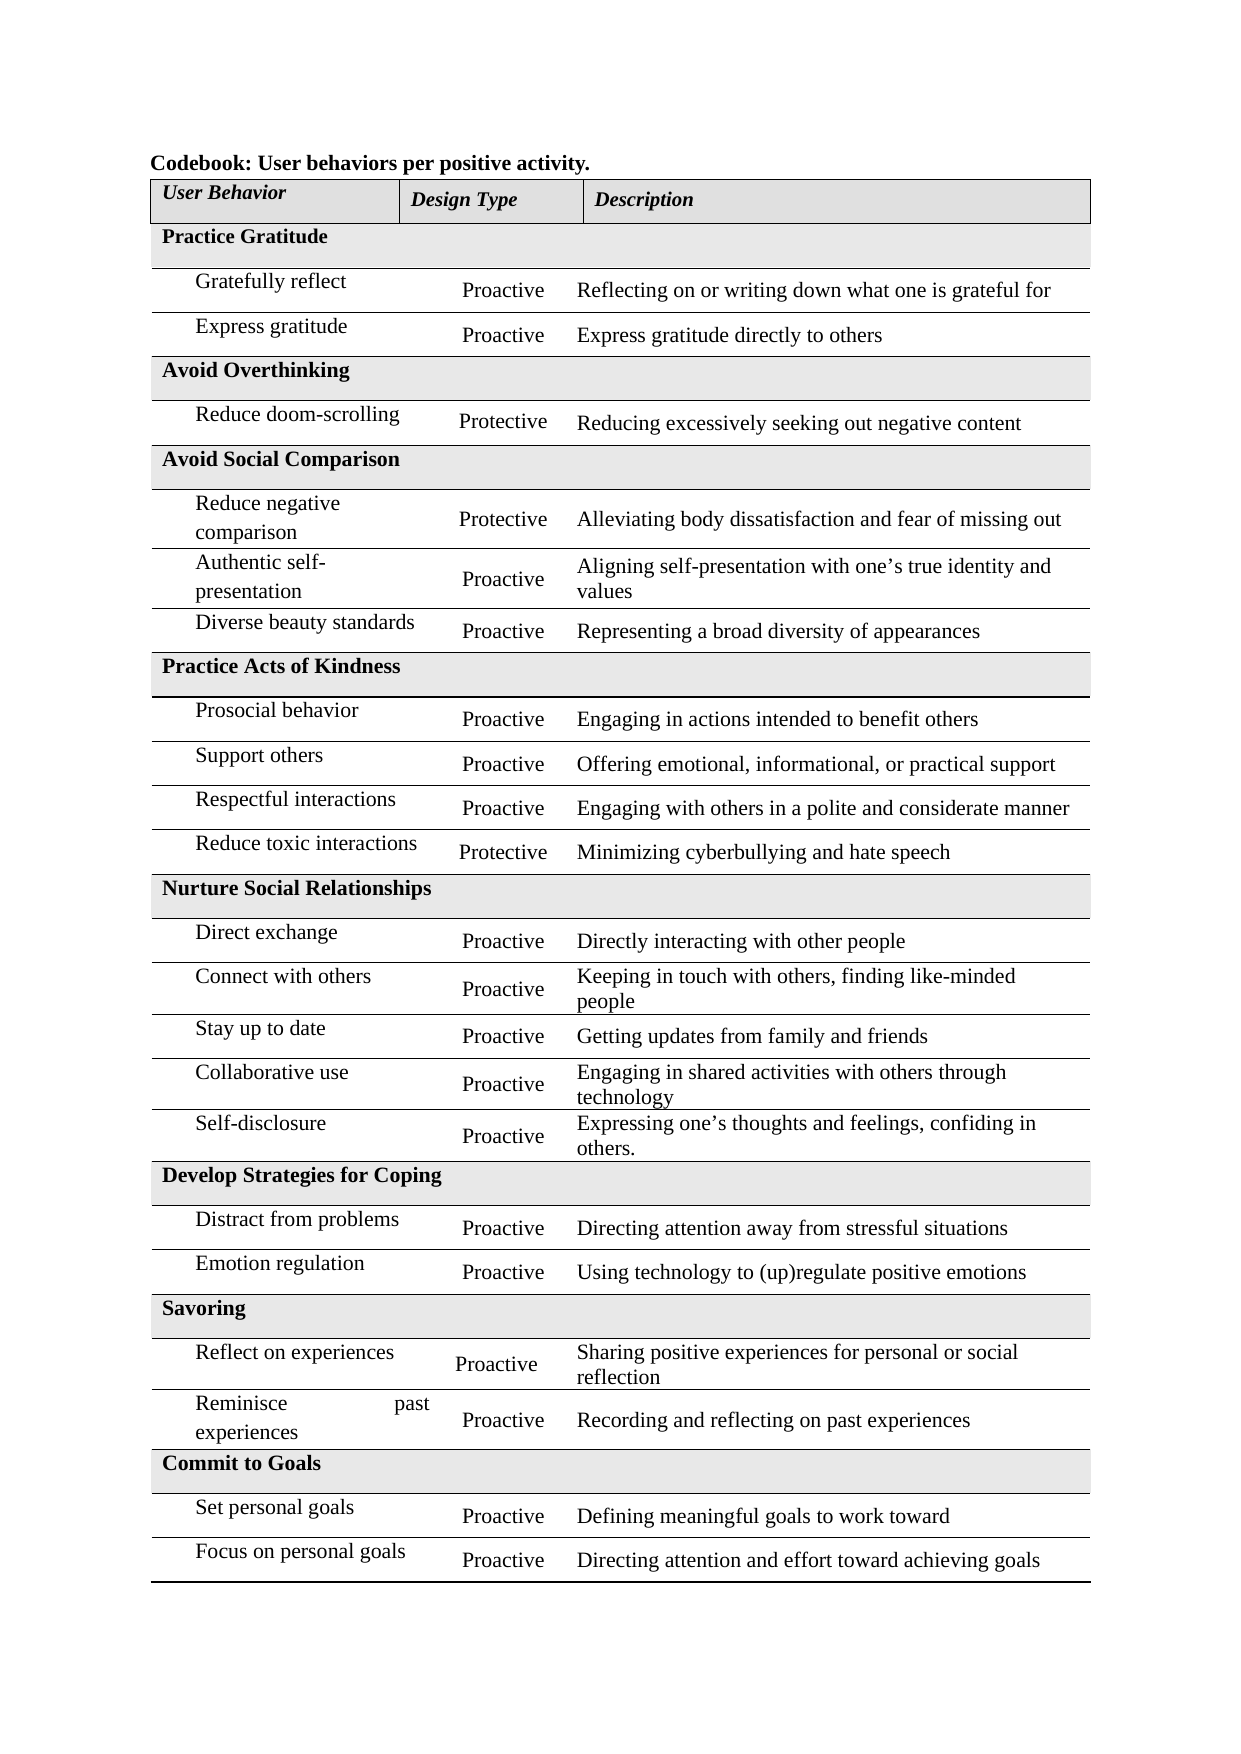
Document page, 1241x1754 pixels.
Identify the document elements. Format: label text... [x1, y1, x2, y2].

table_cell Avoid Overthinking [151, 356, 1091, 400]
text Codebook: User behaviors per positive activity. [150, 150, 1090, 175]
table_cell Proactive [441, 1250, 565, 1293]
table_cell Proactive [441, 1206, 565, 1249]
table_cell Connect with others [151, 963, 441, 1013]
table_cell Proactive [441, 1059, 565, 1109]
table_cell Commit to Goals [151, 1449, 1091, 1493]
table_cell Proactive [441, 786, 565, 829]
table_cell Proactive [441, 609, 565, 652]
table_cell Proactive [441, 698, 565, 741]
table_cell Avoid Social Comparison [151, 445, 1091, 489]
table_cell Direct exchange [151, 919, 441, 962]
table_cell Proactive [427, 1339, 565, 1389]
table_cell Stay up to date [151, 1015, 441, 1058]
table_cell Gratefully reflect [151, 269, 441, 312]
table_cell Directing attention and effort toward achieving goals [565, 1537, 1091, 1581]
table_cell Aligning self-presentation with one’s true identity and values [565, 548, 1091, 608]
table_cell Minimizing cyberbullying and hate speech [565, 829, 1091, 873]
table_cell Diverse beauty standards [151, 609, 441, 652]
table_cell Proactive [441, 1538, 565, 1581]
table_cell Collaborative use [151, 1059, 441, 1109]
table_cell Directly interacting with other people [565, 918, 1091, 962]
table_cell Savoring [151, 1294, 1091, 1338]
table_cell Focus on personal goals [151, 1538, 441, 1581]
table_cell Proactive [441, 313, 565, 356]
table_cell Express gratitude [151, 313, 441, 356]
table_cell Defining meaningful goals to work toward [565, 1493, 1091, 1537]
table_cell Using technology to (up)regulate positive emotions [565, 1249, 1091, 1293]
table_cell Proactive [441, 742, 565, 785]
table_cell Reflecting on or writing down what one is grateful for [565, 268, 1091, 312]
table_cell Express gratitude directly to others [565, 312, 1091, 356]
table_cell Develop Strategies for Coping [151, 1161, 1091, 1205]
table_cell Protective [441, 490, 565, 548]
table_cell Protective [441, 830, 565, 873]
table_cell Representing a broad diversity of appearances [565, 608, 1091, 652]
table_cell Authentic self-presentation [151, 549, 441, 608]
table_header User Behavior [151, 180, 399, 223]
table_cell Self-disclosure [151, 1110, 441, 1161]
table_cell Protective [441, 401, 565, 444]
table_cell Nurture Social Relationships [151, 874, 1091, 918]
table_cell Sharing positive experiences for personal or social reflection [565, 1338, 1091, 1389]
table_cell Reduce doom-scrolling [151, 401, 441, 444]
table_cell Reminisce past experiences [151, 1390, 441, 1449]
table_cell Recording and reflecting on past experiences [565, 1389, 1091, 1449]
table_cell Proactive [441, 1494, 565, 1537]
table_cell Proactive [441, 549, 565, 608]
table_cell Respectful interactions [151, 786, 441, 829]
table_cell Reduce toxic interactions [151, 830, 441, 873]
table_cell Support others [151, 742, 441, 785]
table_cell Reduce negative comparison [151, 490, 441, 548]
table_cell Set personal goals [151, 1494, 441, 1537]
table_cell Proactive [441, 269, 565, 312]
table_cell Proactive [441, 1015, 565, 1058]
table_cell Engaging in shared activities with others through technology [565, 1058, 1091, 1109]
table_cell Reducing excessively seeking out negative content [565, 400, 1091, 444]
table_header Description [584, 180, 1090, 223]
table_cell Practice Acts of Kindness [151, 652, 1091, 696]
table_cell Engaging with others in a polite and considerate manner [565, 785, 1091, 829]
table_cell Emotion regulation [151, 1250, 441, 1293]
table_cell Prosocial behavior [151, 697, 441, 741]
table_cell Offering emotional, informational, or practical support [565, 741, 1091, 785]
table_cell Practice Gratitude [151, 224, 1091, 267]
table_cell Directing attention away from stressful situations [565, 1205, 1091, 1249]
table_cell Engaging in actions intended to benefit others [565, 696, 1091, 741]
table_cell Distract from problems [151, 1206, 441, 1249]
table_cell Expressing one’s thoughts and feelings, confiding in others. [565, 1109, 1091, 1161]
table_header Design Type [400, 180, 583, 223]
table_cell Proactive [441, 919, 565, 962]
table_cell Proactive [441, 1110, 565, 1161]
table_cell Proactive [441, 1390, 565, 1449]
table_cell Reflect on experiences [151, 1339, 427, 1389]
table_cell Alleviating body dissatisfaction and fear of missing out [565, 489, 1091, 548]
table_cell Keeping in touch with others, finding like-minded people [565, 962, 1091, 1013]
table_cell Proactive [441, 963, 565, 1013]
table_cell Getting updates from family and friends [565, 1014, 1091, 1058]
